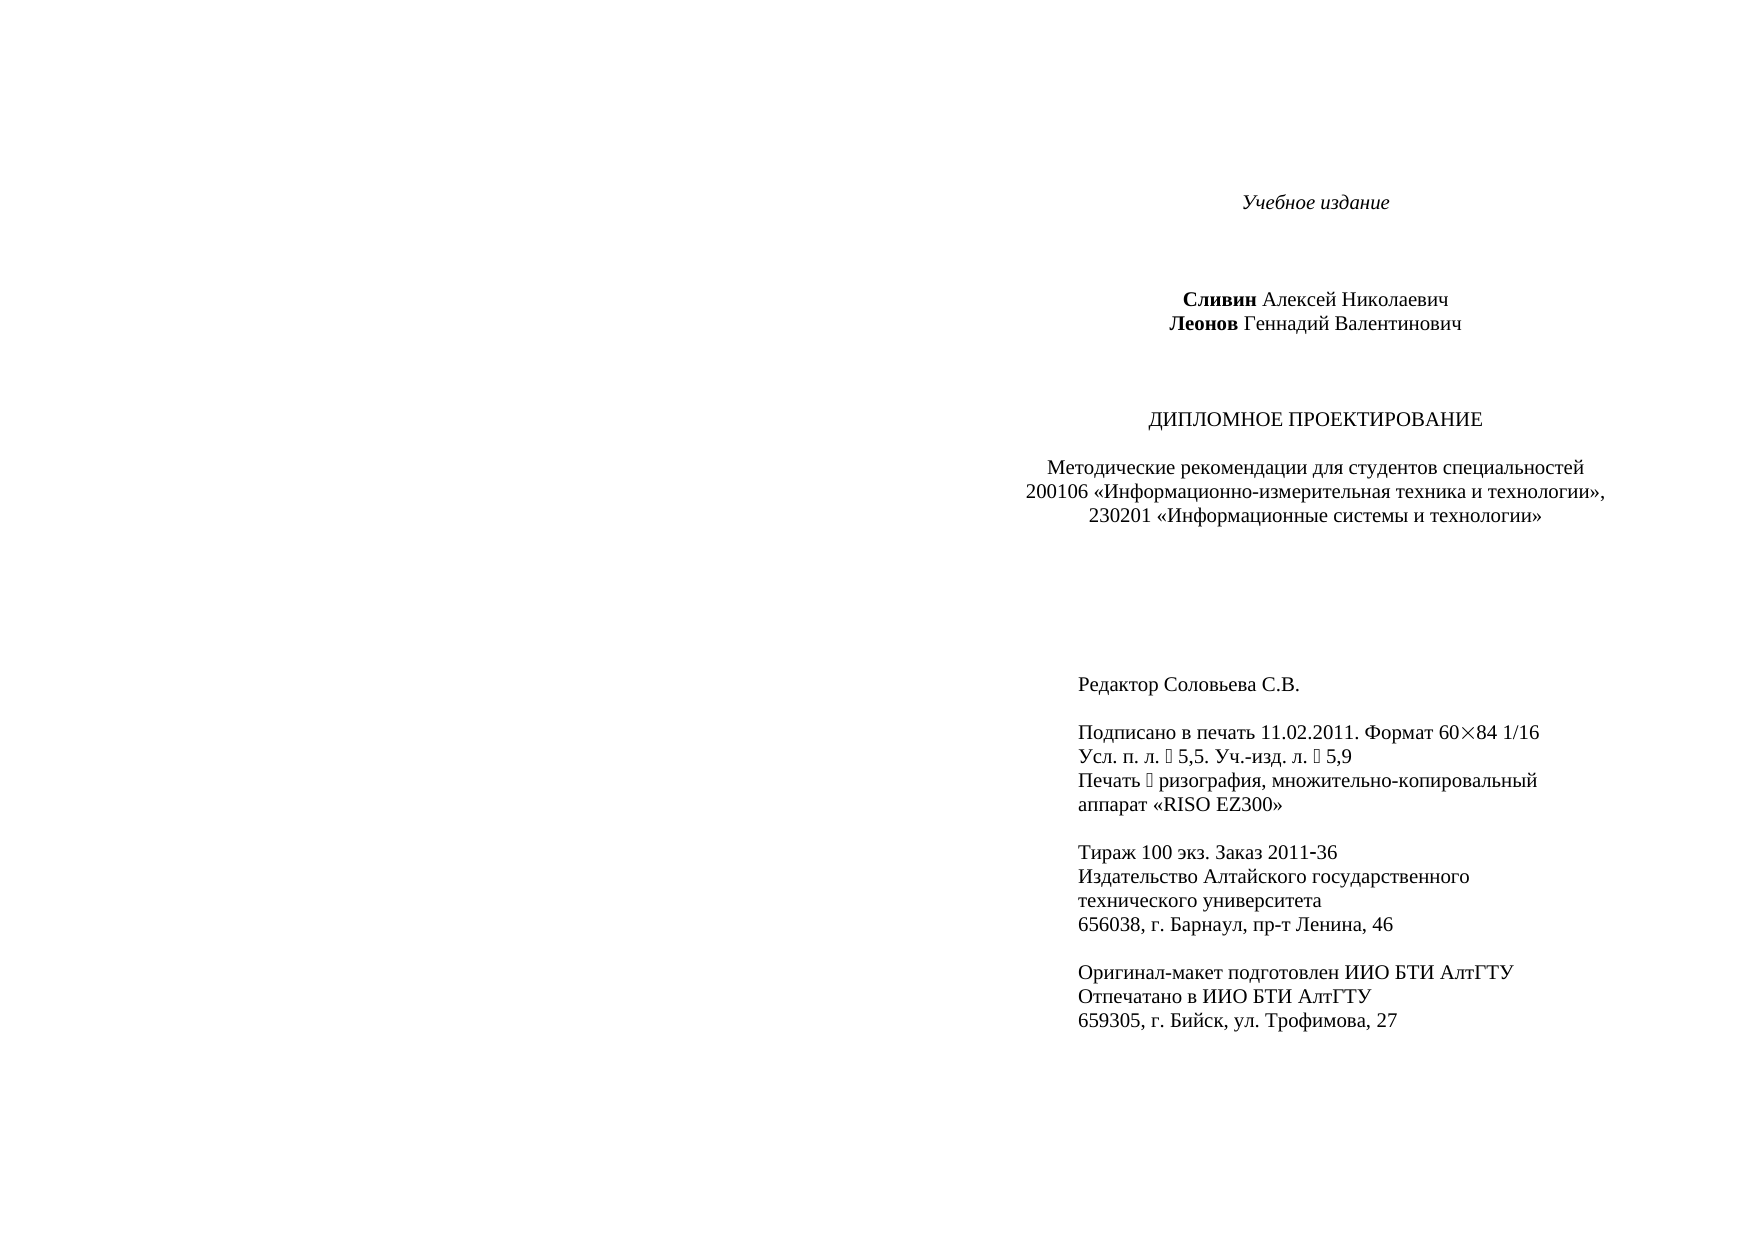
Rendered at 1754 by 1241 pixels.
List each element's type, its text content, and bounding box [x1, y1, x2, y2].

text Подписано в печать 11.02.2011. Формат 6084 1/16 [1078, 720, 1636, 744]
text 200106 «Информационно-измерительная техника и технологии», 230201 «Информационные системы и технологии» [995, 479, 1636, 527]
text 659305, г. Бийск, ул. Трофимова, 27 [1078, 1008, 1636, 1032]
text Усл. п. л. 5,5. Уч.-изд. л. 5,9 [1078, 744, 1636, 768]
text Отпечатано в ИИО БТИ АлтГТУ [1078, 984, 1636, 1008]
text Издательство Алтайского государственного [1078, 864, 1636, 888]
text Сливин Алексей Николаевич [995, 287, 1636, 311]
text Редактор Соловьева С.В. [1078, 672, 1636, 696]
text Методические рекомендации для студентов специальностей [995, 455, 1636, 479]
text Тираж 100 экз. Заказ 201136 [1078, 840, 1636, 864]
text технического университета [1078, 888, 1636, 912]
text Леонов Геннадий Валентинович [995, 311, 1636, 335]
text 656038, г. Барнаул, пр-т Ленина, 46 [1078, 912, 1636, 936]
text Печать ризография, множительно-копировальный аппарат «RISO EZ300» [1078, 768, 1636, 816]
text Учебное издание [995, 190, 1636, 214]
text ДИПЛОМНОЕ ПРОЕКТИРОВАНИЕ [995, 407, 1636, 431]
text Оригинал-макет подготовлен ИИО БТИ АлтГТУ [1078, 960, 1636, 984]
